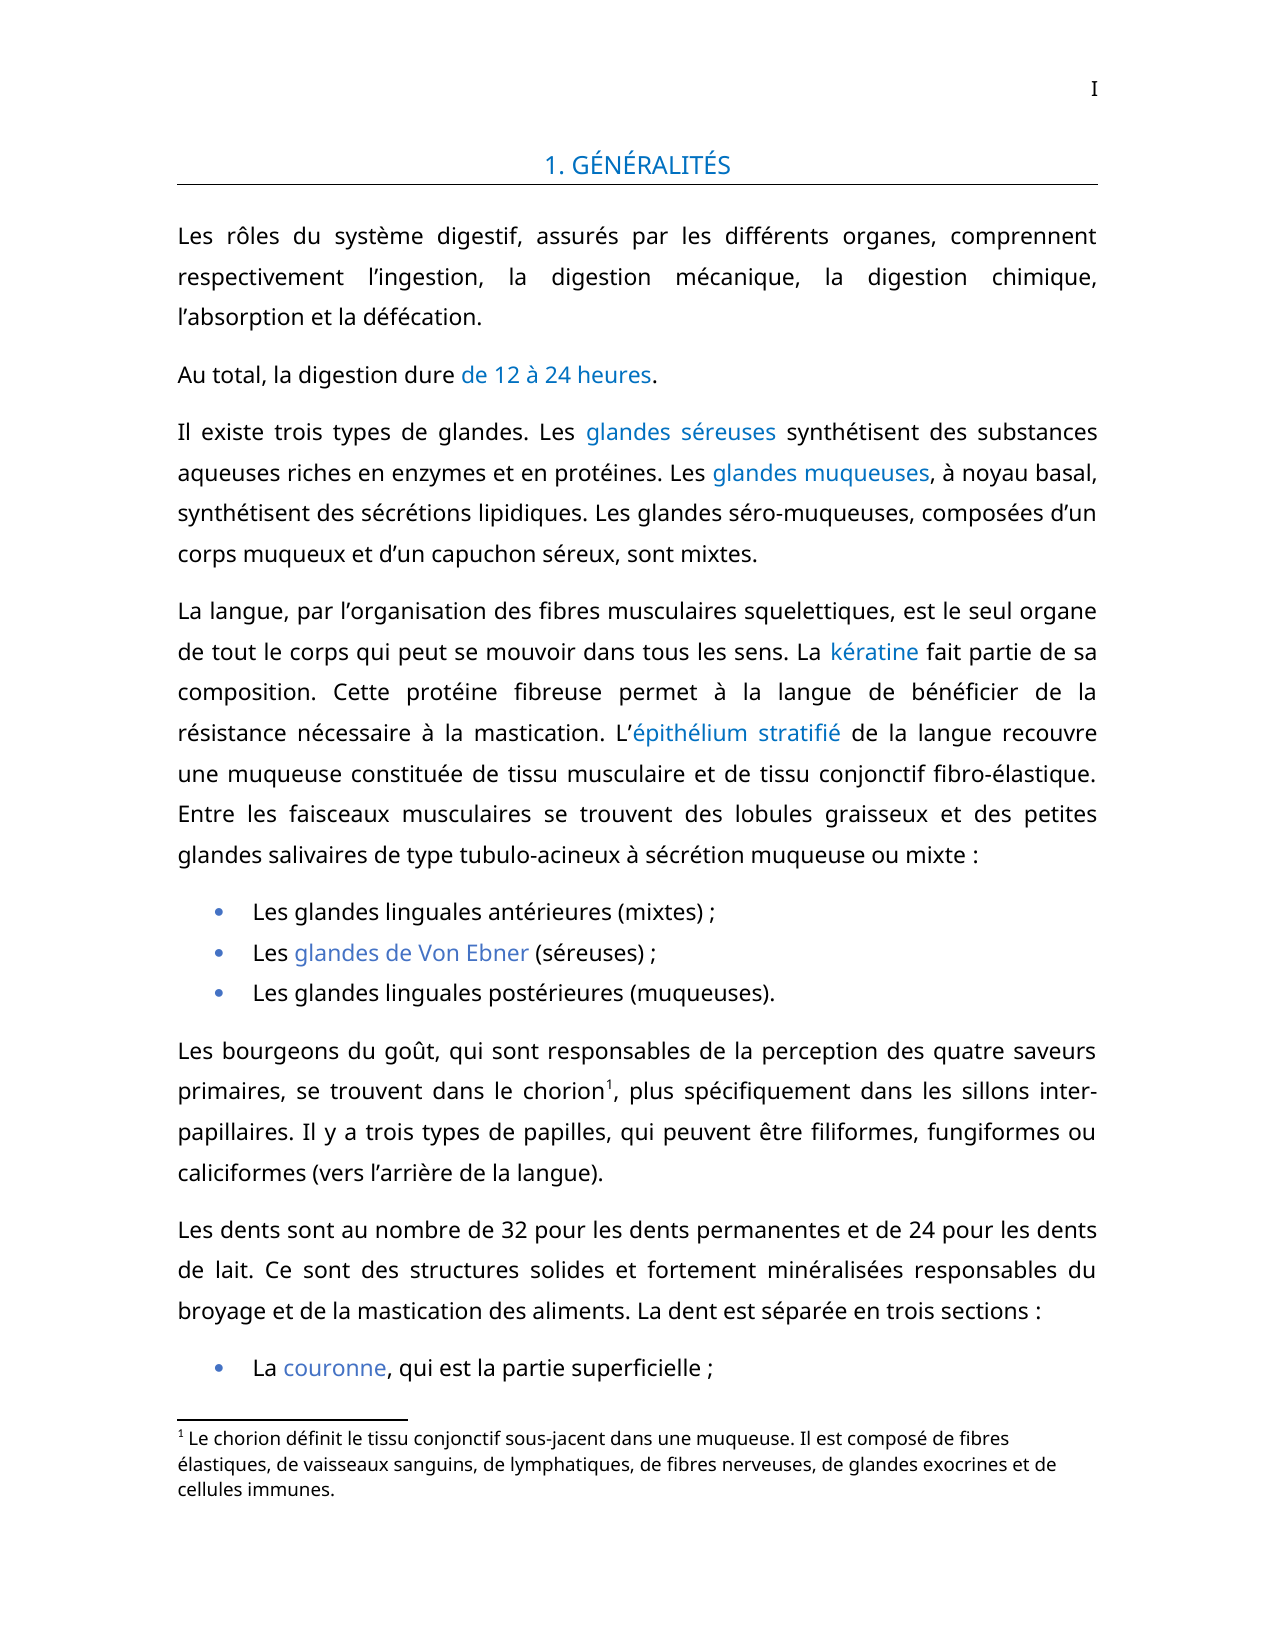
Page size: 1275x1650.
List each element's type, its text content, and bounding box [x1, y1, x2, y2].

text Il existe trois types de glandes. Les glandes séreuses synthétisent des substances aqueuses riches en enzymes et en protéines. Les glandes muqueuses, à noyau basal, synthétisent des sécrétions lipidiques. Les glandes séro-muqueuses, composées d’un corps muqueux et d’un capuchon séreux, sont mixtes. [177, 416, 1098, 569]
list Les glandes linguales postérieures (muqueuses). [215, 977, 1098, 1009]
list Les glandes de Von Ebner (séreuses) ; [215, 937, 1098, 968]
text Au total, la digestion dure de 12 à 24 heures. [177, 359, 1098, 390]
text La langue, par l’organisation des fibres musculaires squelettiques, est le seul organe de tout le corps qui peut se mouvoir dans tous les sens. La kératine fait partie de sa composition. Cette protéine fibreuse permet à la langue de bénéficier de la résistance nécessaire à la mastication. L’épithélium stratifié de la langue recouvre une muqueuse constituée de tissu musculaire et de tissu conjonctif fibro-élastique. Entre les faisceaux musculaires se trouvent des lobules graisseux et des petites glandes salivaires de type tubulo-acineux à sécrétion muqueuse ou mixte : [177, 595, 1098, 870]
text 1. GÉNÉRALITÉS [177, 148, 1098, 184]
list La couronne, qui est la partie superficielle ; [215, 1352, 1098, 1384]
text Les rôles du système digestif, assurés par les différents organes, comprennent respectivement l’ingestion, la digestion mécanique, la digestion chimique, l’absorption et la défécation. [177, 220, 1098, 333]
text Les dents sont au nombre de 32 pour les dents permanentes et de 24 pour les dents de lait. Ce sont des structures solides et fortement minéralisées responsables du broyage et de la mastication des aliments. La dent est séparée en trois sections : [177, 1214, 1098, 1326]
text Les bourgeons du goût, qui sont responsables de la perception des quatre saveurs primaires, se trouvent dans le chorion, plus spécifiquement dans les sillons inter-papillaires. Il y a trois types de papilles, qui peuvent être filiformes, fungiformes ou caliciformes (vers l’arrière de la langue). [177, 1035, 1098, 1188]
list Les glandes linguales antérieures (mixtes) ; [215, 896, 1098, 927]
